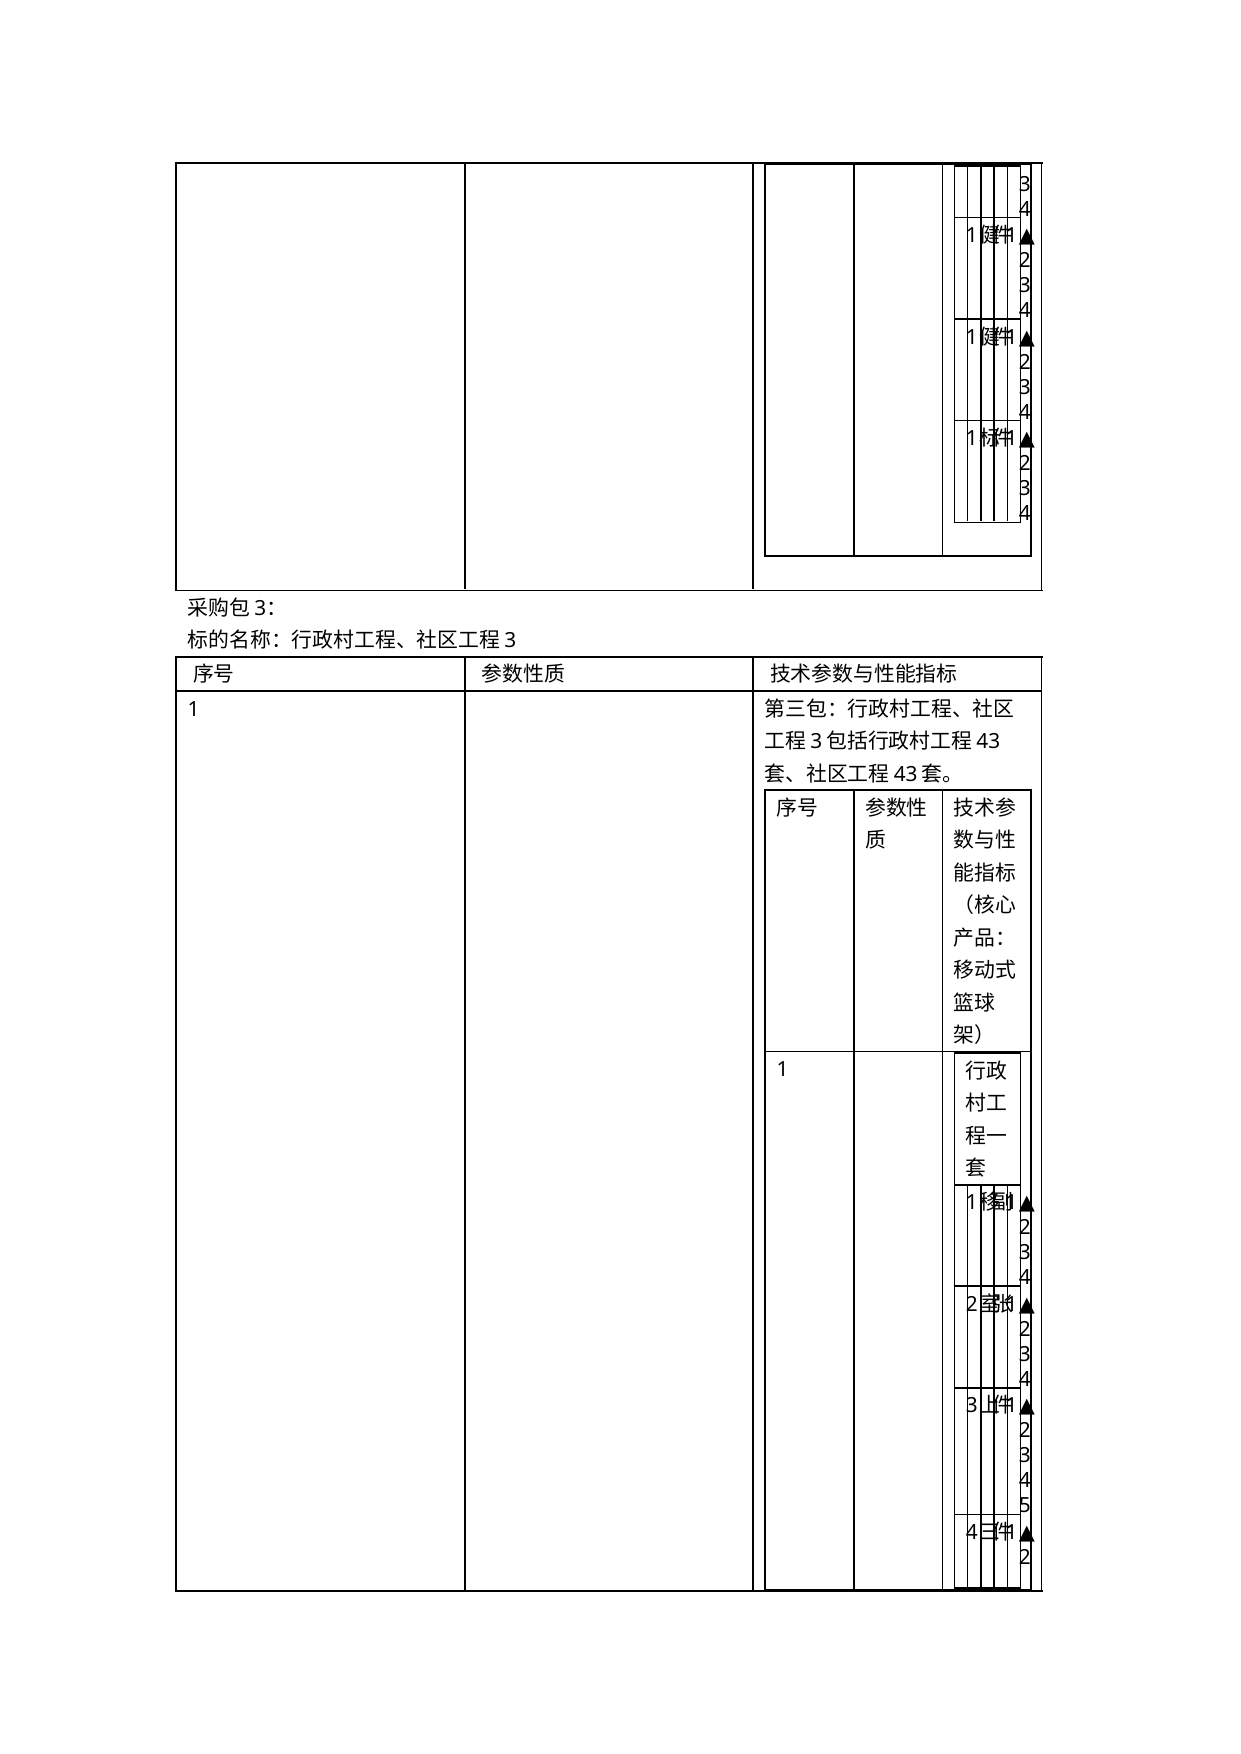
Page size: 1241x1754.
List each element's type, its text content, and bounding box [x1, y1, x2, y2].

table_header 参数性质 [466, 658, 752, 690]
table_cell 第三包：行政村工程、社区工程3包括行政村工程43套、社区工程43套。 [754, 692, 1041, 1590]
table_header 序号 [177, 658, 464, 690]
table_cell [466, 164, 752, 589]
table_cell [466, 692, 752, 1590]
text 标的名称：行政村工程、社区工程3 [187, 623, 1053, 656]
table_cell 第二包：行政村工程、社区工程2包括行政村工程43套、社区工程43套。 [754, 164, 1041, 589]
table_cell 1 [177, 692, 464, 1590]
text 采购包3： [187, 591, 1053, 623]
table_cell 1 [177, 164, 464, 589]
table_header 技术参数与性能指标 [754, 658, 1041, 690]
